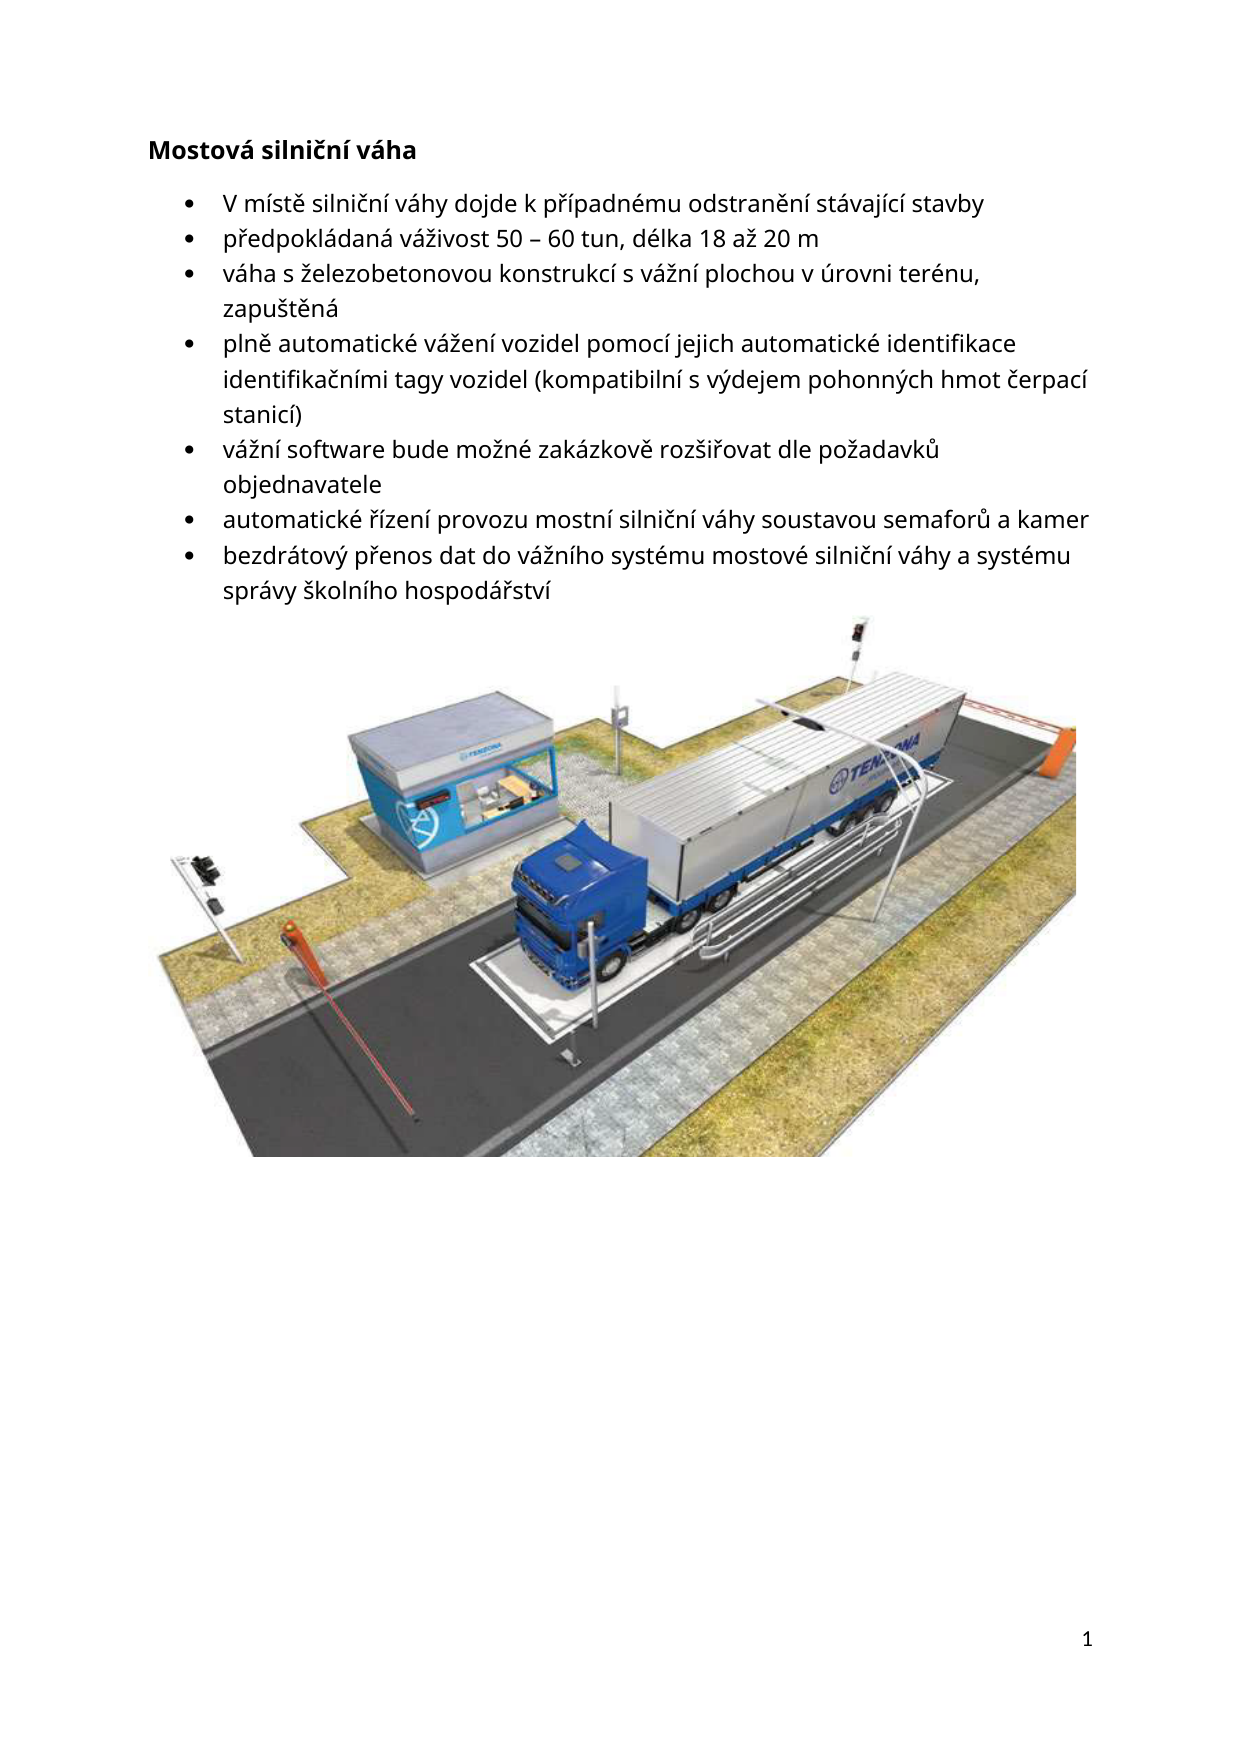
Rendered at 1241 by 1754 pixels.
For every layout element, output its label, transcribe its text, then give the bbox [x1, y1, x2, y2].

list váha s železobetonovou konstrukcí s vážní plochou v úrovni terénu, zapuštěná [185, 257, 1093, 324]
list V místě silniční váhy dojde k případnému odstranění stávající stavby [185, 186, 1093, 219]
text Mostová silniční váha [148, 133, 1093, 167]
list bezdrátový přenos dat do vážního systému mostové silniční váhy a systému správy školního hospodářství [185, 538, 1093, 606]
list vážní software bude možné zakázkově rozšiřovat dle požadavků objednavatele [185, 433, 1093, 501]
list plně automatické vážení vozidel pomocí jejich automatické identifikace identifikačními tagy vozidel (kompatibilní s výdejem pohonných hmot čerpací stanicí) [185, 327, 1093, 430]
list automatické řízení provozu mostní silniční váhy soustavou semaforů a kamer [185, 503, 1093, 536]
list předpokládaná váživost 50 – 60 tun, délka 18 až 20 m [185, 222, 1093, 254]
